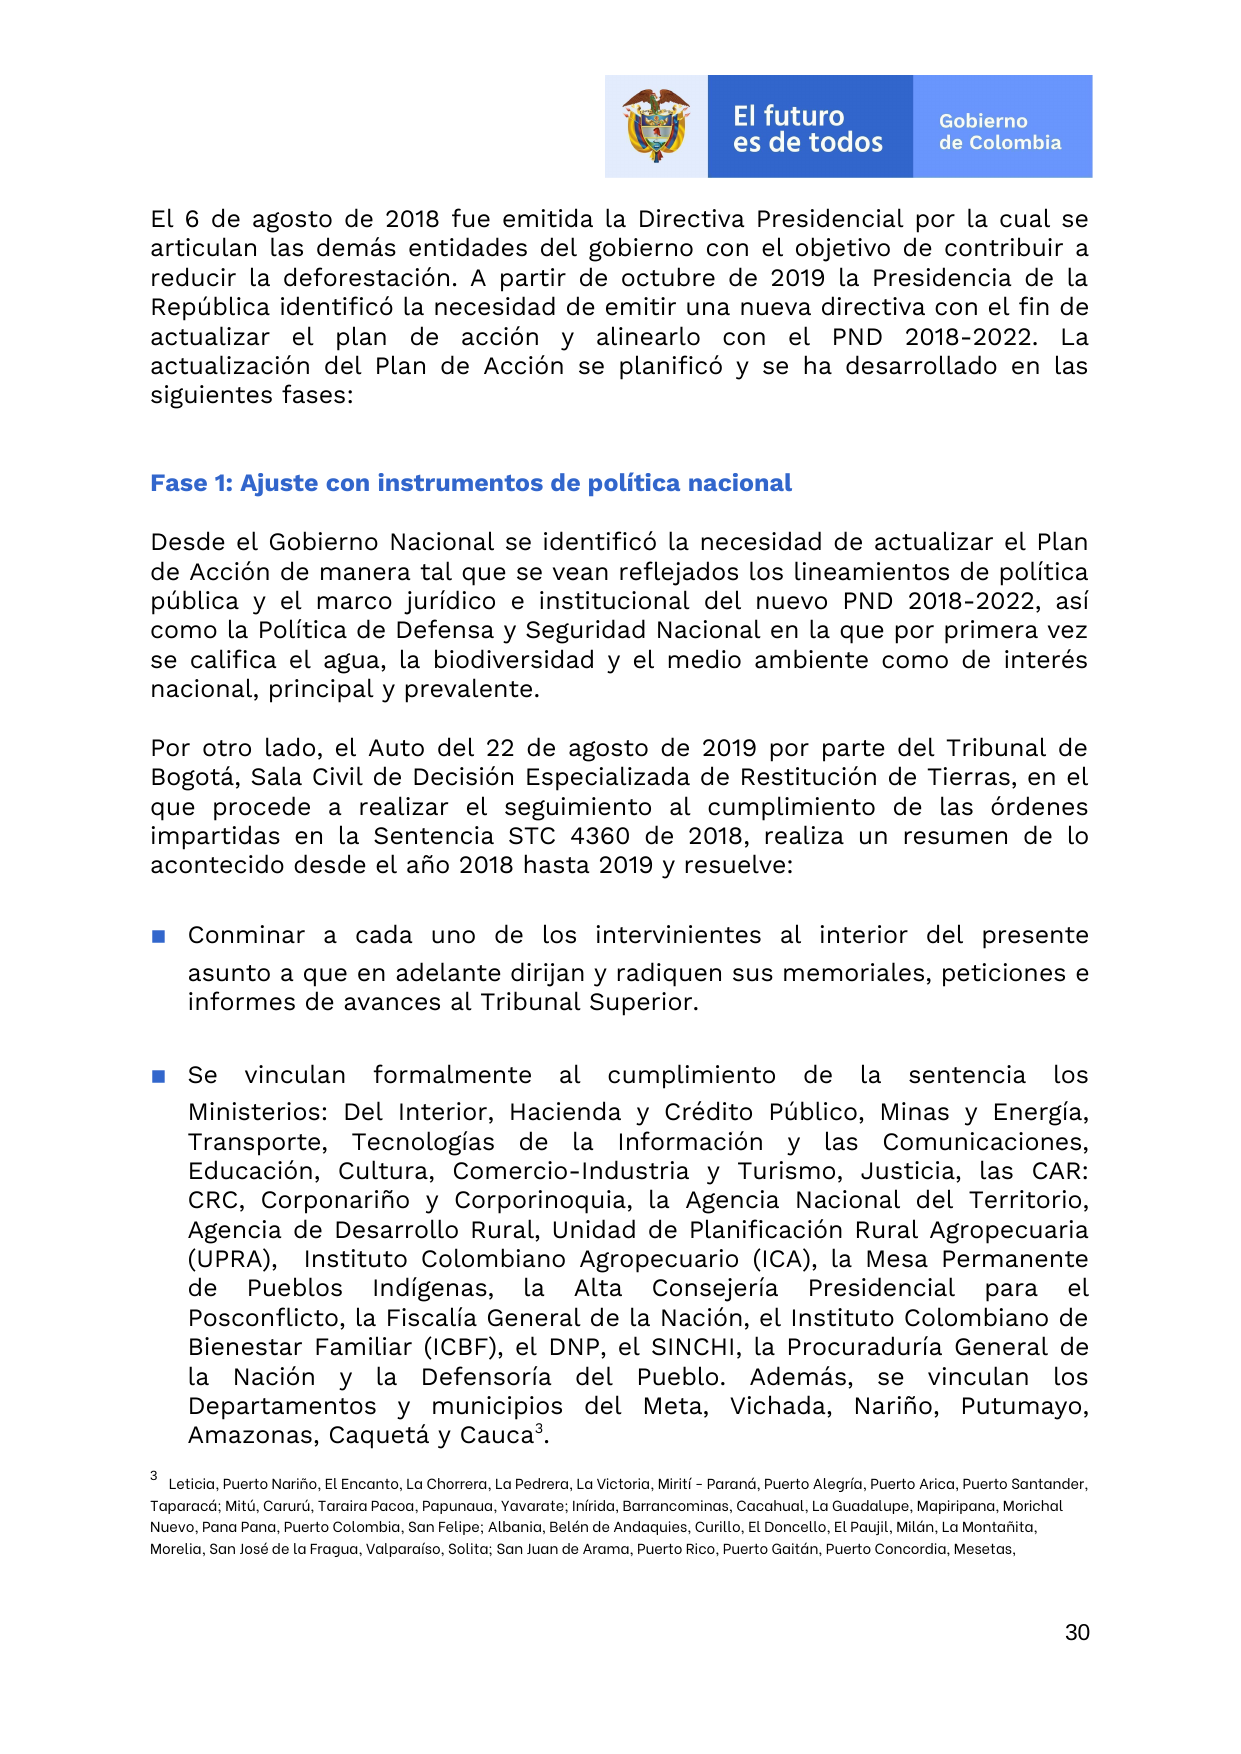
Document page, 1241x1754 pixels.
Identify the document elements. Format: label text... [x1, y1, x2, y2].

text El 6 de agosto de 2018 fue emitida la Directiva Presidencial por la cual se articulan las demás entidades del gobierno con el objetivo de contribuir a reducir la deforestación. A partir de octubre de 2019 la Presidencia de la República identificó la necesidad de emitir una nueva directiva con el fin de actualizar el plan de acción y alinearlo con el PND 2018-2022. La actualización del Plan de Acción se planificó y se ha desarrollado en las siguientes fases: [150, 204, 1090, 410]
text Por otro lado, el Auto del 22 de agosto de 2019 por parte del Tribunal de Bogotá, Sala Civil de Decisión Especializada de Restitución de Tierras, en el que procede a realizar el seguimiento al cumplimiento de las órdenes impartidas en la Sentencia STC 4360 de 2018, realiza un resumen de lo acontecido desde el año 2018 hasta 2019 y resuelve: [150, 733, 1090, 880]
picture [605, 75, 1093, 178]
text Desde el Gobierno Nacional se identificó la necesidad de actualizar el Plan de Acción de manera tal que se vean reflejados los lineamientos de política pública y el marco jurídico e institucional del nuevo PND 2018-2022, así como la Política de Defensa y Seguridad Nacional en la que por primera vez se califica el agua, la biodiversidad y el medio ambiente como de interés nacional, principal y prevalente. [150, 527, 1090, 704]
text Fase 1: Ajuste con instrumentos de política nacional [150, 469, 1090, 498]
list Conminar a cada uno de los intervinientes al interior del presente asunto a que en adelante dirijan y radiquen sus memoriales, peticiones e informes de avances al Tribunal Superior. [150, 907, 1090, 1017]
list Se vinculan formalmente al cumplimiento de la sentencia los Ministerios: Del Interior, Hacienda y Crédito Público, Minas y Energía, Transporte, Tecnologías de la Información y las Comunicaciones, Educación, Cultura, Comercio-Industria y Turismo, Justicia, las CAR: CRC, Corponariño y Corporinoquia, la Agencia Nacional del Territorio, Agencia de Desarrollo Rural, Unidad de Planificación Rural Agropecuaria (UPRA), Instituto Colombiano Agropecuario (ICA), la Mesa Permanente de Pueblos Indígenas, la Alta Consejería Presidencial para el Posconflicto, la Fiscalía General de la Nación, el Instituto Colombiano de Bienestar Familiar (ICBF), el DNP, el SINCHI, la Procuraduría General de la Nación y la Defensoría del Pueblo. Además, se vinculan los Departamentos y municipios del Meta, Vichada, Nariño, Putumayo, Amazonas, Caquetá y Cauca. [150, 1046, 1090, 1450]
